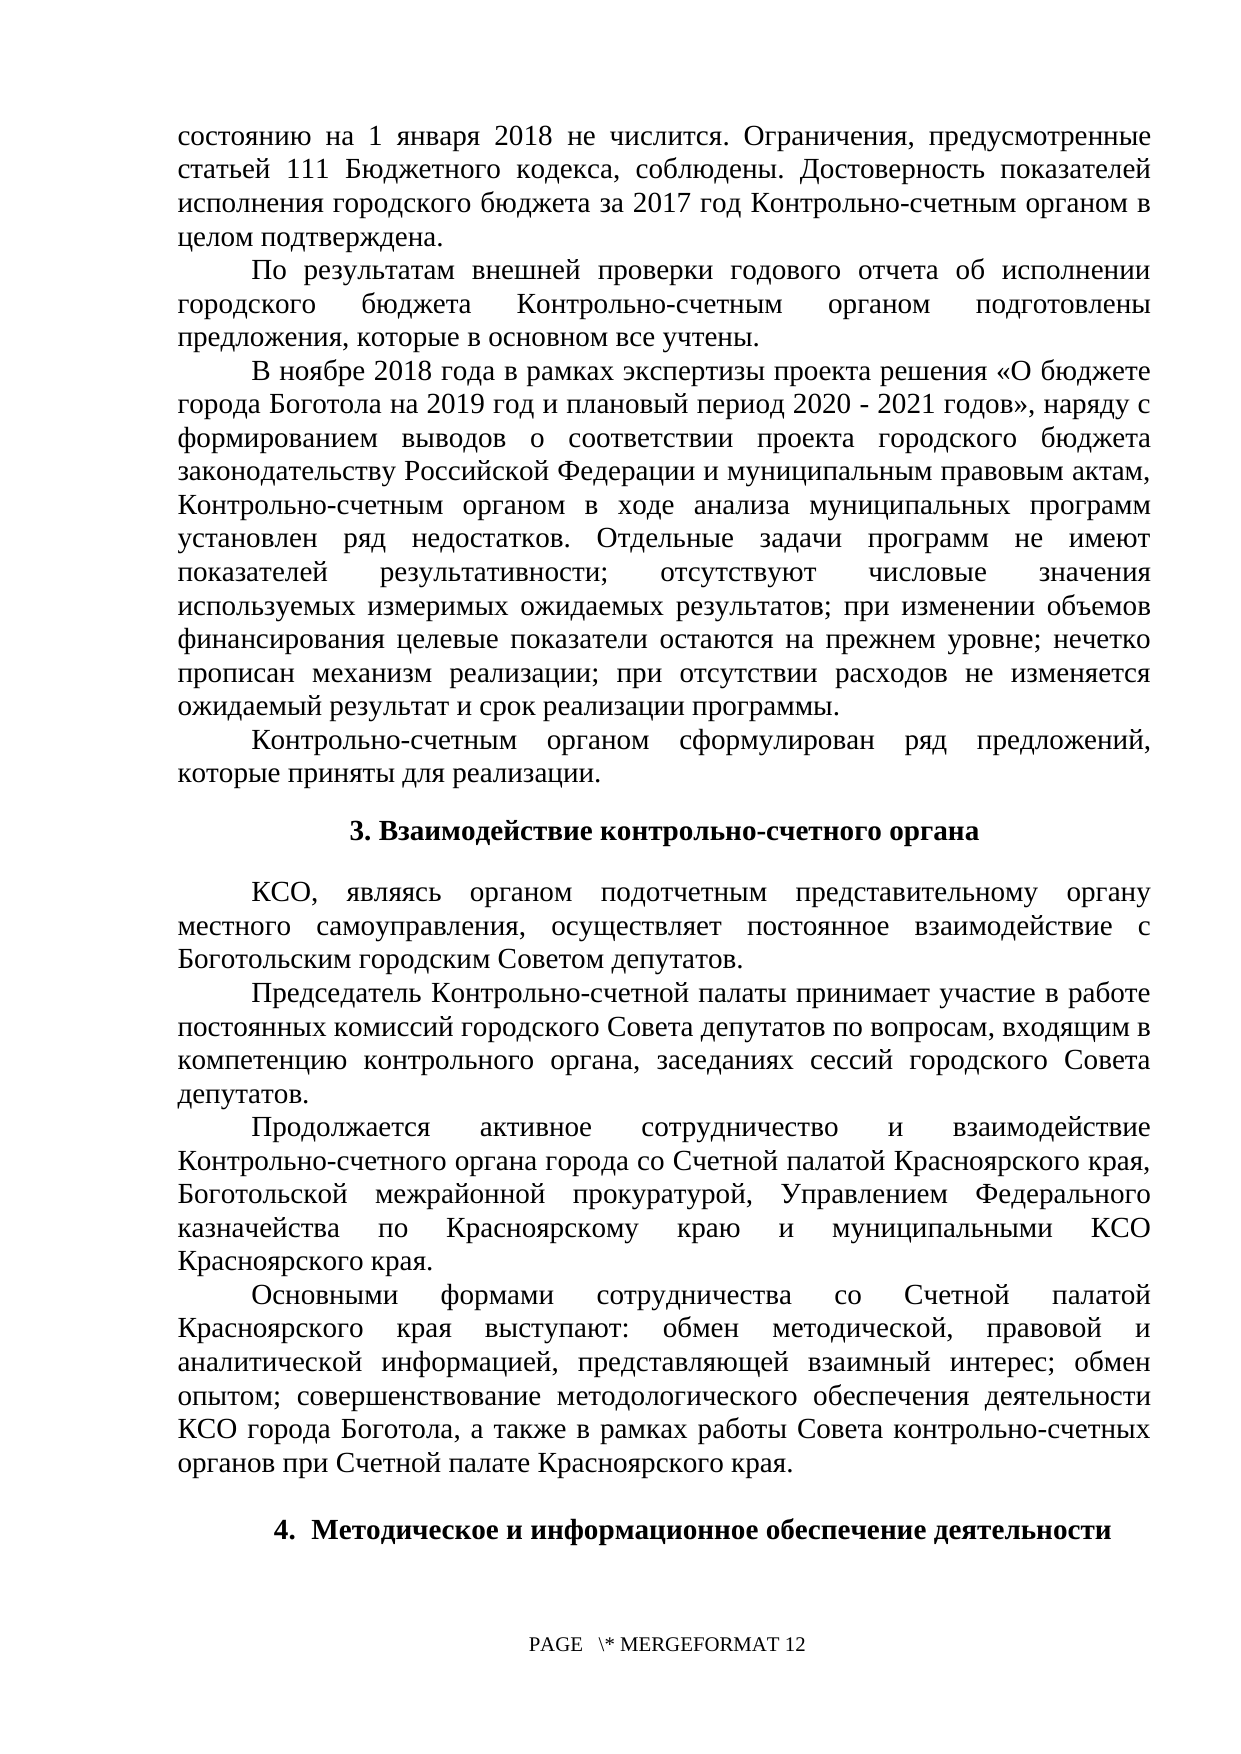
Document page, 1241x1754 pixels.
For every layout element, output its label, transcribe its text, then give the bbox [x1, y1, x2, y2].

list По результатам внешней проверки годового отчета об исполнении городского бюджета Контрольно-счетным органом подготовлены предложения, которые в основном все учтены. [177, 252, 1152, 353]
text 3. Взаимодействие контрольно-счетного органа [177, 813, 1152, 847]
text Основными формами сотрудничества со Счетной палатой Красноярского края выступают: обмен методической, правовой и аналитической информацией, представляющей взаимный интерес; обмен опытом; совершенствование методологического обеспечения деятельности КСО города Боготола, а также в рамках работы Совета контрольно-счетных органов при Счетной палате Красноярского края. [177, 1277, 1152, 1478]
list В ноябре 2018 года в рамках экспертизы проекта решения «О бюджете города Боготола на 2019 год и плановый период 2020 - 2021 годов», наряду с формированием выводов о соответствии проекта городского бюджета законодательству Российской Федерации и муниципальным правовым актам, Контрольно-счетным органом в ходе анализа муниципальных программ установлен ряд недостатков. Отдельные задачи программ не имеют показателей результативности; отсутствуют числовые значения используемых измеримых ожидаемых результатов; при изменении объемов финансирования целевые показатели остаются на прежнем уровне; нечетко прописан механизм реализации; при отсутствии расходов не изменяется ожидаемый результат и срок реализации программы. [177, 353, 1152, 722]
text КСО, являясь органом подотчетным представительному органу местного самоуправления, осуществляет постоянное взаимодействие с Боготольским городским Советом депутатов. [177, 874, 1152, 975]
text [177, 118, 1152, 252]
list Контрольно-счетным органом сформулирован ряд предложений, которые приняты для реализации. [177, 722, 1152, 789]
text Продолжается активное сотрудничество и взаимодействие Контрольно-счетного органа города со Счетной палатой Красноярского края, Боготольской межрайонной прокуратурой, Управлением Федерального казначейства по Красноярскому краю и муниципальными КСО Красноярского края. [177, 1109, 1152, 1277]
list Методическое и информационное обеспечение деятельности [274, 1512, 1152, 1545]
text Председатель Контрольно-счетной палаты принимает участие в работе постоянных комиссий городского Совета депутатов по вопросам, входящим в компетенцию контрольного органа, заседаниях сессий городского Совета депутатов. [177, 975, 1152, 1109]
